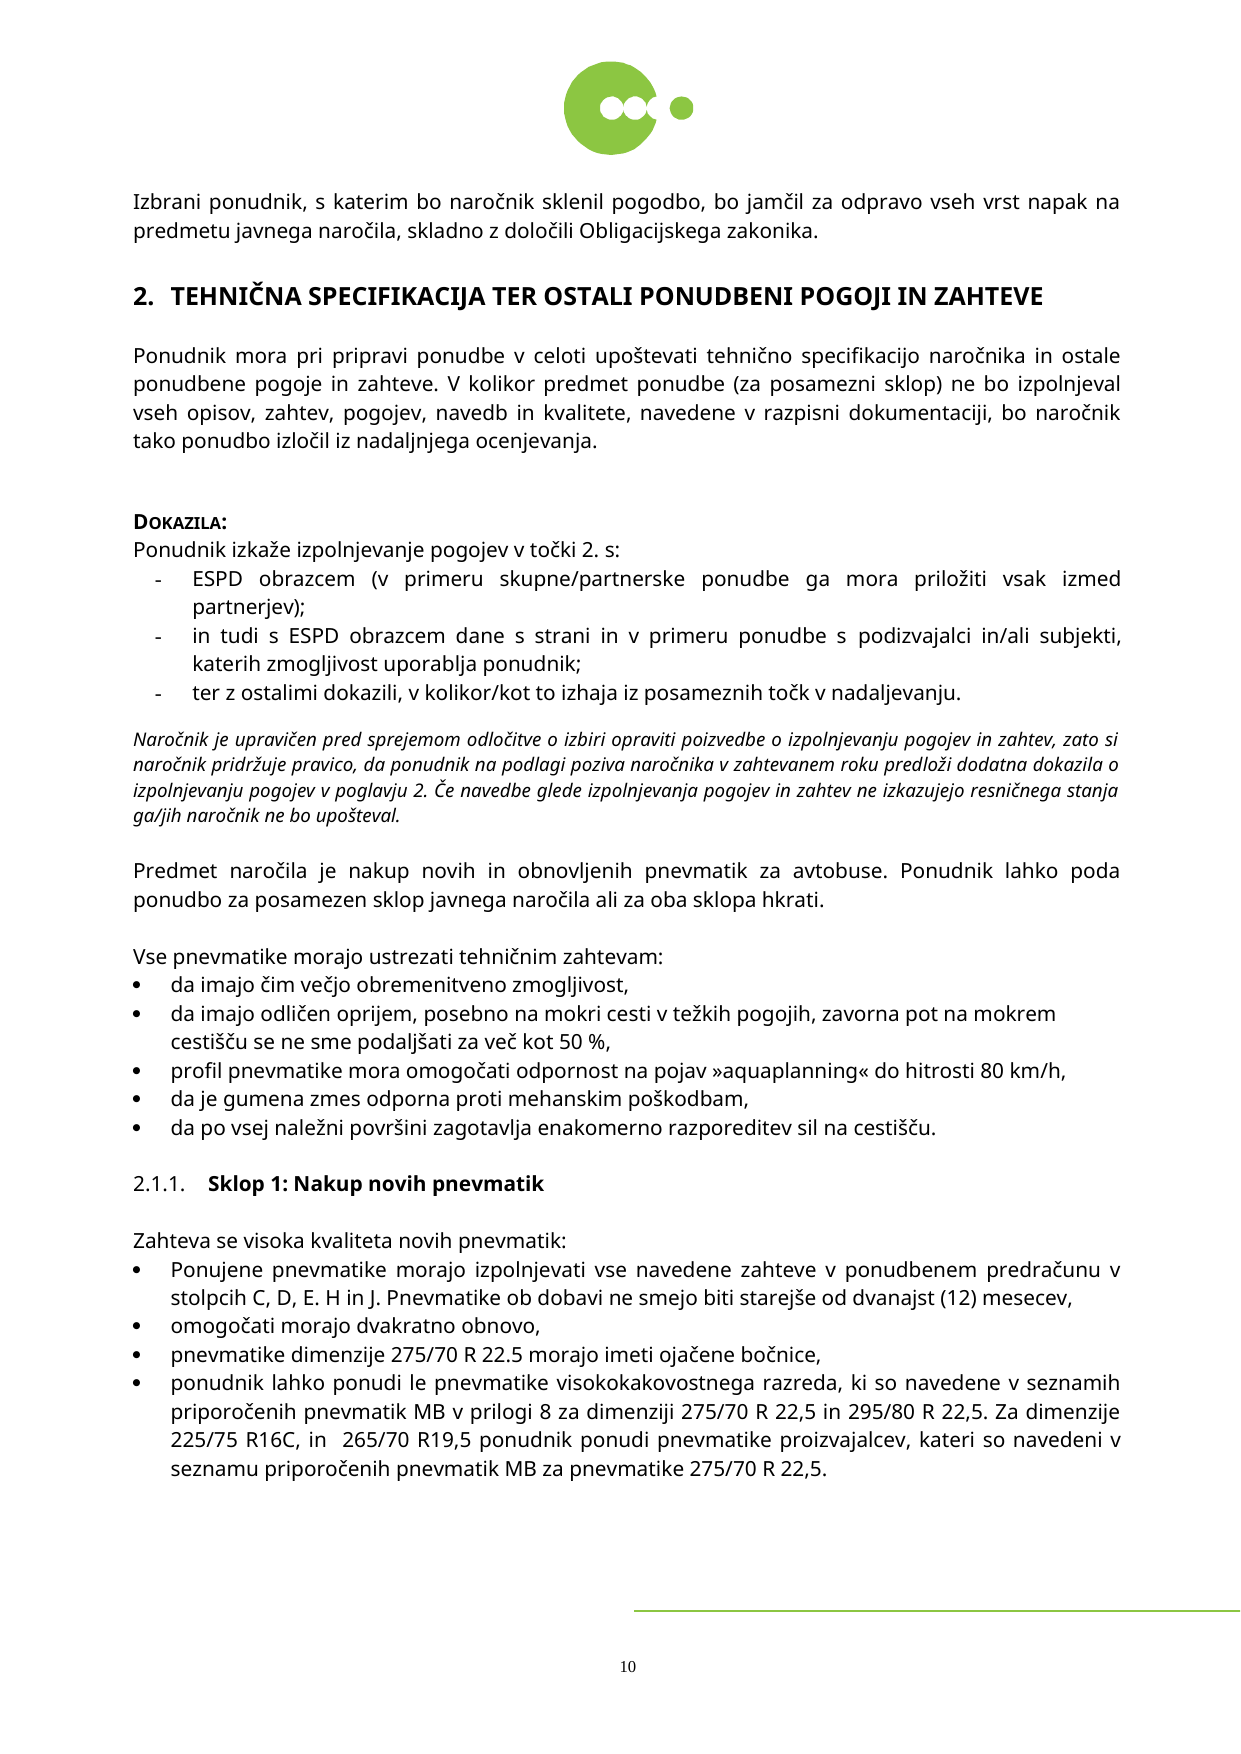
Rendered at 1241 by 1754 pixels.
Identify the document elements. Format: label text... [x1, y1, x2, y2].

list da imajo odličen oprijem, posebno na mokri cesti v težkih pogojih, zavorna pot na mokrem cestišču se ne sme podaljšati za več kot 50 %, [133, 999, 1122, 1056]
text Dokazila: [133, 507, 1122, 536]
list da imajo čim večjo obremenitveno zmogljivost, [133, 970, 1122, 999]
text Ponudnik mora pri pripravi ponudbe v celoti upoštevati tehnično specifikacijo naročnika in ostale ponudbene pogoje in zahteve. V kolikor predmet ponudbe (za posamezni sklop) ne bo izpolnjeval vseh opisov, zahtev, pogojev, navedb in kvalitete, navedene v razpisni dokumentaciji, bo naročnik tako ponudbo izločil iz nadaljnjega ocenjevanja. [133, 341, 1122, 455]
list ponudnik lahko ponudi le pnevmatike visokokakovostnega razreda, ki so navedene v seznamih priporočenih pnevmatik MB v prilogi 8 za dimenziji 275/70 R 22,5 in 295/80 R 22,5. Za dimenzije 225/75 R16C, in 265/70 R19,5 ponudnik ponudi pnevmatike proizvajalcev, kateri so navedeni v seznamu priporočenih pnevmatik MB za pnevmatike 275/70 R 22,5. [133, 1368, 1122, 1482]
list profil pnevmatike mora omogočati odpornost na pojav »aquaplanning« do hitrosti 80 km/h, [133, 1056, 1122, 1084]
text Vse pnevmatike morajo ustrezati tehničnim zahtevam: [133, 942, 1122, 970]
list TEHNIČNA SPECIFIKACIJA TER OSTALI PONUDBENI POGOJI IN ZAHTEVE [133, 278, 1122, 312]
list da je gumena zmes odporna proti mehanskim poškodbam, [133, 1084, 1122, 1113]
list ter z ostalimi dokazili, v kolikor/kot to izhaja iz posameznih točk v nadaljevanju. [154, 678, 1122, 706]
text Izbrani ponudnik, s katerim bo naročnik sklenil pogodbo, bo jamčil za odpravo vseh vrst napak na predmetu javnega naročila, skladno z določili Obligacijskega zakonika. [133, 187, 1122, 244]
list in tudi s ESPD obrazcem dane s strani in v primeru ponudbe s podizvajalci in/ali subjekti, katerih zmogljivost uporablja ponudnik; [154, 621, 1122, 678]
text Ponudnik izkaže izpolnjevanje pogojev v točki 2. s: [133, 536, 1122, 564]
list ESPD obrazcem (v primeru skupne/partnerske ponudbe ga mora priložiti vsak izmed partnerjev); [154, 564, 1122, 621]
text Zahteva se visoka kvaliteta novih pnevmatik: [133, 1226, 1122, 1255]
list da po vsej naležni površini zagotavlja enakomerno razporeditev sil na cestišču. [133, 1113, 1122, 1141]
text Naročnik je upravičen pred sprejemom odločitve o izbiri opraviti poizvedbe o izpolnjevanju pogojev in zahtev, zato si naročnik pridržuje pravico, da ponudnik na podlagi poziva naročnika v zahtevanem roku predloži dodatna dokazila o izpolnjevanju pogojev v poglavju 2. Če navedbe glede izpolnjevanja pogojev in zahtev ne izkazujejo resničnega stanja ga/jih naročnik ne bo upošteval. [133, 726, 1122, 828]
list Ponujene pnevmatike morajo izpolnjevati vse navedene zahteve v ponudbenem predračunu v stolpcih C, D, E. H in J. Pnevmatike ob dobavi ne smejo biti starejše od dvanajst (12) mesecev, [133, 1255, 1122, 1312]
list pnevmatike dimenzije 275/70 R 22.5 morajo imeti ojačene bočnice, [133, 1340, 1122, 1368]
list Sklop 1: Nakup novih pnevmatik [133, 1169, 1122, 1198]
text Predmet naročila je nakup novih in obnovljenih pnevmatik za avtobuse. Ponudnik lahko poda ponudbo za posamezen sklop javnega naročila ali za oba sklopa hkrati. [133, 857, 1122, 913]
list omogočati morajo dvakratno obnovo, [133, 1312, 1122, 1340]
